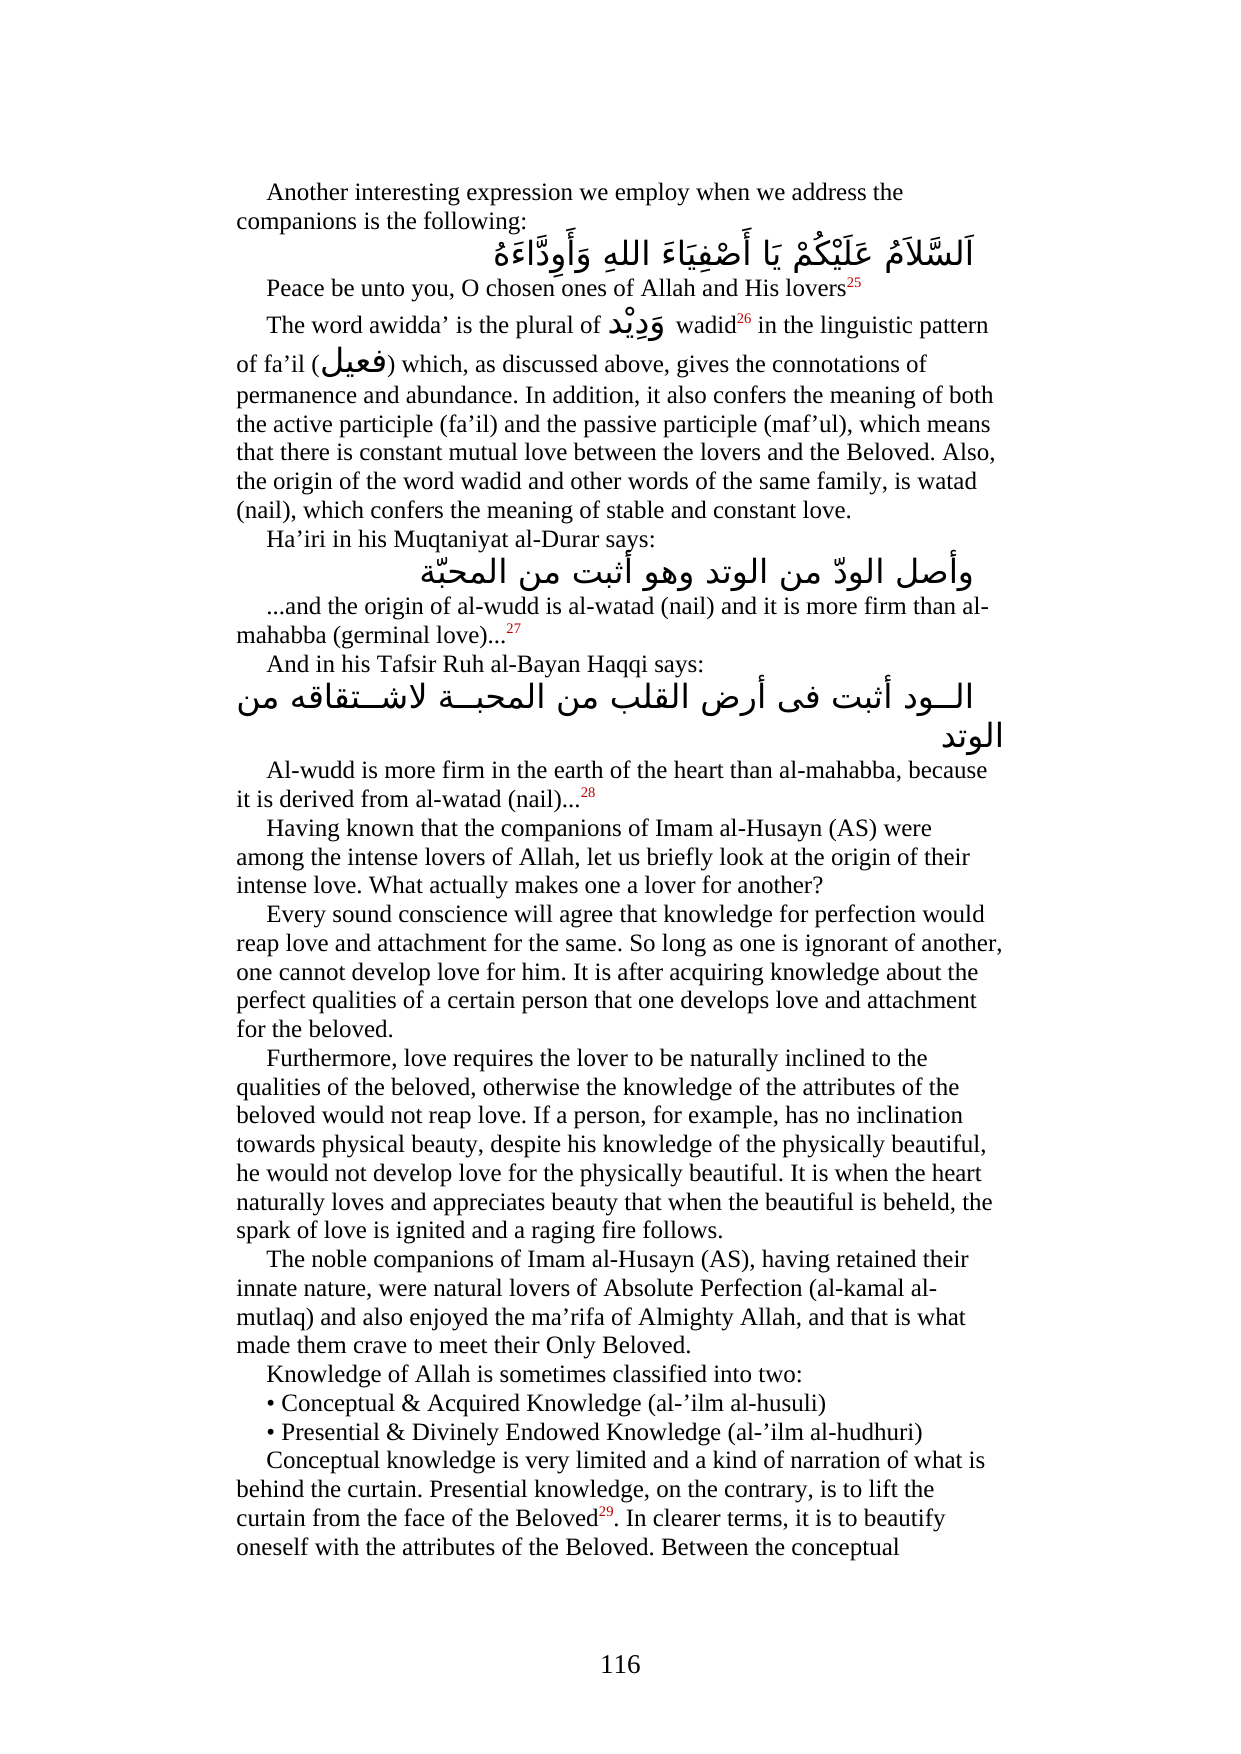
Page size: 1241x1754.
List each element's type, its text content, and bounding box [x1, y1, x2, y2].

text And in his Tafsir Ruh al-Bayan Haqqi says: [236, 649, 1004, 678]
text الود أثبت فى أرض القلب من المحبة لاشتقاقه من الوتد [236, 678, 1004, 755]
text اَلسَّلاَمُ عَلَيْكُمْ يَا أَصْفِيَاءَ اللهِ وَأَوِدَّاءَهُ [236, 235, 1004, 273]
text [236, 1445, 1004, 1560]
text Furthermore, love requires the lover to be naturally inclined to the qualities of the beloved, otherwise the knowledge of the attributes of the beloved would not reap love. If a person, for example, has no inclination towards physical beauty, despite his knowledge of the physically beautiful, he would not develop love for the physically beautiful. It is when the heart naturally loves and appreciates beauty that when the beautiful is beheld, the spark of love is ignited and a raging fire follows. [236, 1043, 1004, 1244]
text Every sound conscience will agree that knowledge for perfection would reap love and attachment for the same. So long as one is ignorant of another, one cannot develop love for him. It is after acquiring knowledge about the perfect qualities of a certain person that one develops love and attachment for the beloved. [236, 899, 1004, 1043]
text The noble companions of Imam al-Husayn (AS), having retained their innate nature, were natural lovers of Absolute Perfection (al-kamal al-mutlaq) and also enjoyed the ma’rifa of Almighty Allah, and that is what made them crave to meet their Only Beloved. [236, 1244, 1004, 1359]
text وأصل الودّ من الوتد وهو أثبت من المحبّة [236, 552, 1004, 591]
text The word awidda’ is the plural of وَدِيْد wadid26 in the linguistic pattern of fa’il (فعيل) which, as discussed above, gives the connotations of permanence and abundance. In addition, it also confers the meaning of both the active participle (fa’il) and the passive participle (maf’ul), which means that there is constant mutual love between the lovers and the Beloved. Also, the origin of the word wadid and other words of the same family, is watad (nail), which confers the meaning of stable and constant love. [236, 302, 1004, 524]
text Knowledge of Allah is sometimes classified into two: [236, 1359, 1004, 1388]
text ...and the origin of al-wudd is al-watad (nail) and it is more firm than al-mahabba (germinal love)...27 [236, 591, 1004, 649]
text • Conceptual & Acquired Knowledge (al-’ilm al-husuli) [236, 1388, 1004, 1417]
text Peace be unto you, O chosen ones of Allah and His lovers25 [236, 273, 1004, 302]
text Al-wudd is more firm in the earth of the heart than al-mahabba, because it is derived from al-watad (nail)...28 [236, 755, 1004, 813]
text Another interesting expression we employ when we address the companions is the following: [236, 177, 1004, 235]
text Having known that the companions of Imam al-Husayn (AS) were among the intense lovers of Allah, let us briefly look at the origin of their intense love. What actually makes one a lover for another? [236, 813, 1004, 899]
text • Presential & Divinely Endowed Knowledge (al-’ilm al-hudhuri) [236, 1417, 1004, 1445]
text Ha’iri in his Muqtaniyat al-Durar says: [236, 524, 1004, 552]
